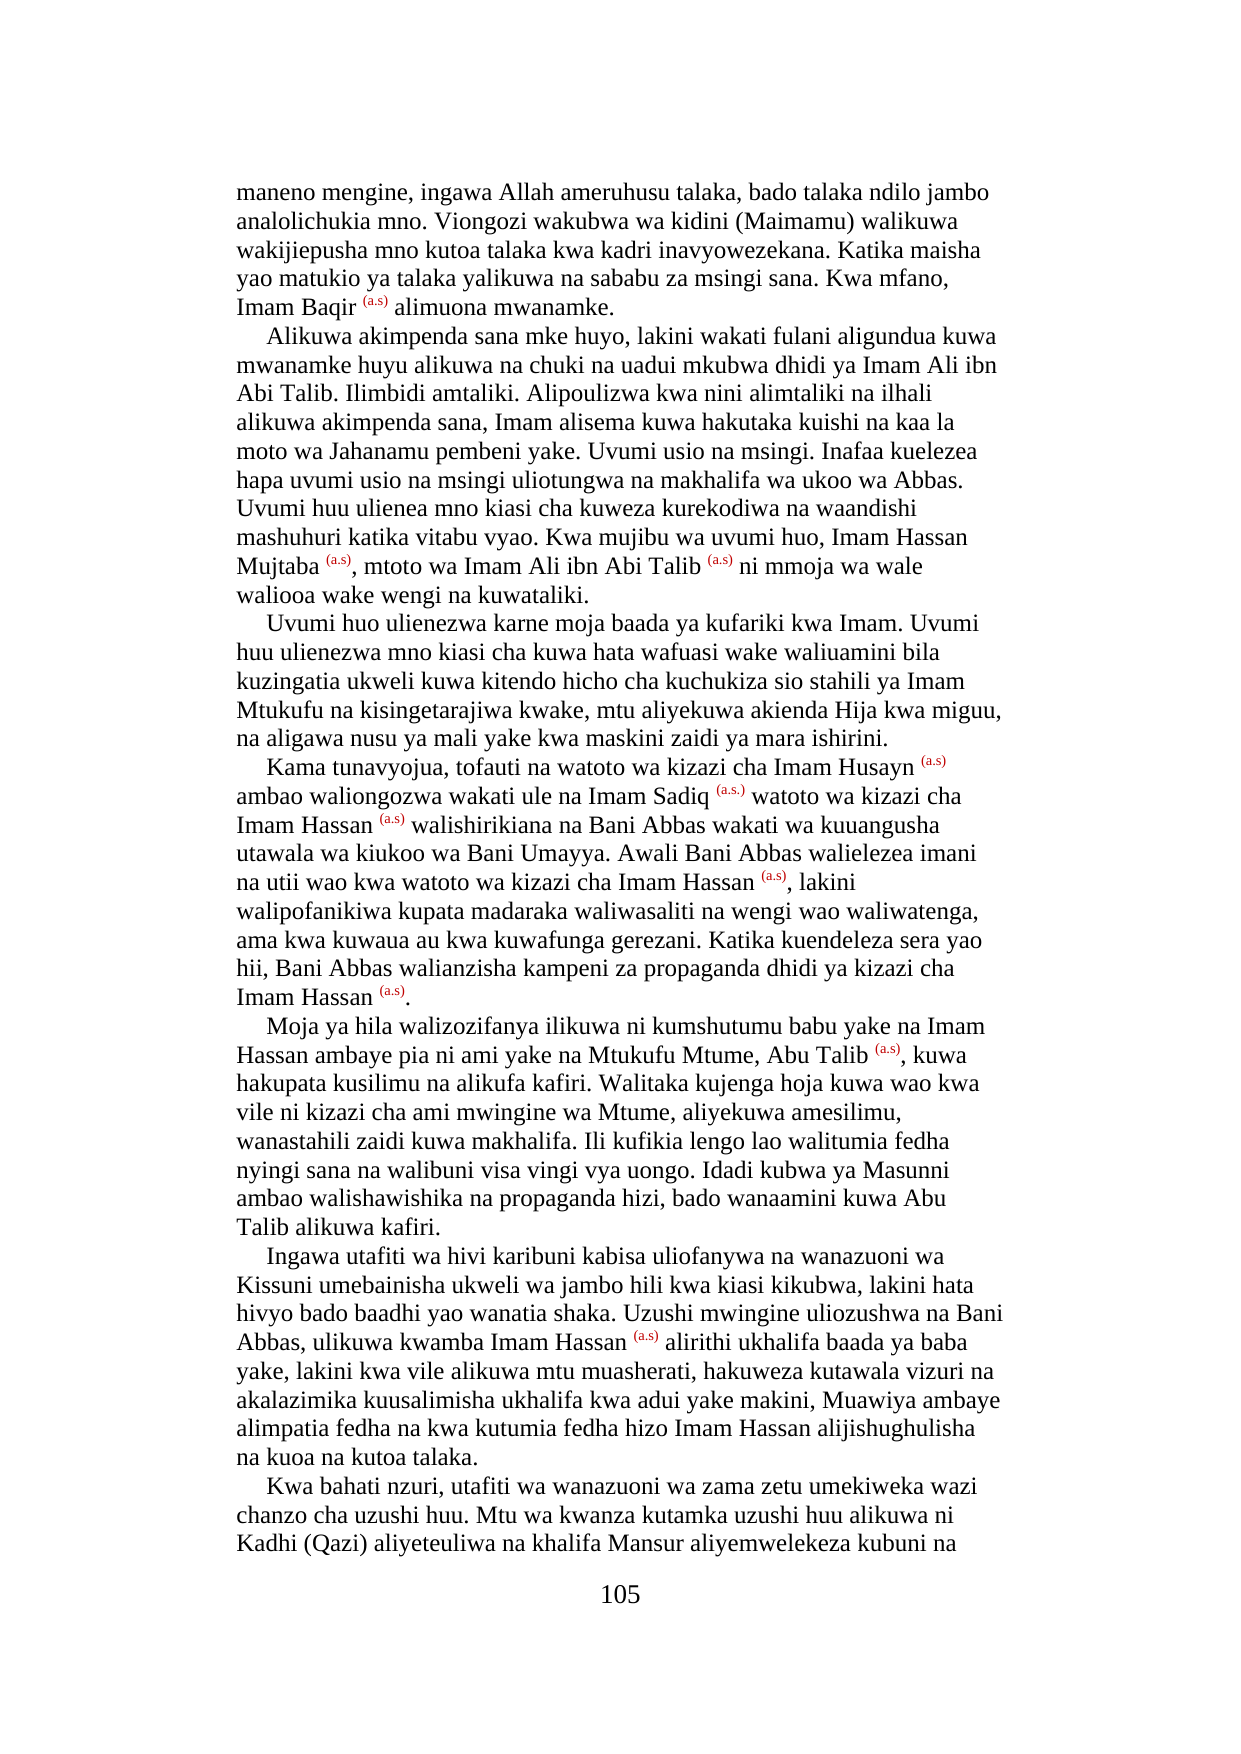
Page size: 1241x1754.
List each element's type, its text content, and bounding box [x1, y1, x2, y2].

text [236, 1471, 1004, 1557]
text Kama tunavyojua, tofauti na watoto wa kizazi cha Imam Husayn (a.s) ambao waliongozwa wakati ule na Imam Sadiq (a.s.) watoto wa kizazi cha Imam Hassan (a.s) walishirikiana na Bani Abbas wakati wa kuuangusha utawala wa kiukoo wa Bani Umayya. Awali Bani Abbas walielezea imani na utii wao kwa watoto wa kizazi cha Imam Hassan (a.s), lakini walipofanikiwa kupata madaraka waliwasaliti na wengi wao waliwatenga, ama kwa kuwaua au kwa kuwafunga gerezani. Katika kuendeleza sera yao hii, Bani Abbas walianzisha kampeni za propaganda dhidi ya kizazi cha Imam Hassan (a.s). [236, 752, 1004, 1011]
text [236, 177, 1004, 321]
text Uvumi huo ulienezwa karne moja baada ya kufariki kwa Imam. Uvumi huu ulienezwa mno kiasi cha kuwa hata wafuasi wake waliuamini bila kuzingatia ukweli kuwa kitendo hicho cha kuchukiza sio stahili ya Imam Mtukufu na kisingetarajiwa kwake, mtu aliyekuwa akienda Hija kwa miguu, na aligawa nusu ya mali yake kwa maskini zaidi ya mara ishirini. [236, 608, 1004, 752]
text Moja ya hila walizozifanya ilikuwa ni kumshutumu babu yake na Imam Hassan ambaye pia ni ami yake na Mtukufu Mtume, Abu Talib (a.s), kuwa hakupata kusilimu na alikufa kafiri. Walitaka kujenga hoja kuwa wao kwa vile ni kizazi cha ami mwingine wa Mtume, aliyekuwa amesilimu, wanastahili zaidi kuwa makhalifa. Ili kufikia lengo lao walitumia fedha nyingi sana na walibuni visa vingi vya uongo. Idadi kubwa ya Masunni ambao walishawishika na propaganda hizi, bado wanaamini kuwa Abu Talib alikuwa kafiri. [236, 1011, 1004, 1241]
text Ingawa utafiti wa hivi karibuni kabisa uliofanywa na wanazuoni wa Kissuni umebainisha ukweli wa jambo hili kwa kiasi kikubwa, lakini hata hivyo bado baadhi yao wanatia shaka. Uzushi mwingine uliozushwa na Bani Abbas, ulikuwa kwamba Imam Hassan (a.s) alirithi ukhalifa baada ya baba yake, lakini kwa vile alikuwa mtu muasherati, hakuweza kutawala vizuri na akalazimika kuusalimisha ukhalifa kwa adui yake makini, Muawiya ambaye alimpatia fedha na kwa kutumia fedha hizo Imam Hassan alijishughulisha na kuoa na kutoa talaka. [236, 1241, 1004, 1471]
text Alikuwa akimpenda sana mke huyo, lakini wakati fulani aligundua kuwa mwanamke huyu alikuwa na chuki na uadui mkubwa dhidi ya Imam Ali ibn Abi Talib. Ilimbidi amtaliki. Alipoulizwa kwa nini alimtaliki na ilhali alikuwa akimpenda sana, Imam alisema kuwa hakutaka kuishi na kaa la moto wa Jahanamu pembeni yake. Uvumi usio na msingi. Inafaa kuelezea hapa uvumi usio na msingi uliotungwa na makhalifa wa ukoo wa Abbas. Uvumi huu ulienea mno kiasi cha kuweza kurekodiwa na waandishi mashuhuri katika vitabu vyao. Kwa mujibu wa uvumi huo, Imam Hassan Mujtaba (a.s), mtoto wa Imam Ali ibn Abi Talib (a.s) ni mmoja wa wale waliooa wake wengi na kuwataliki. [236, 321, 1004, 608]
